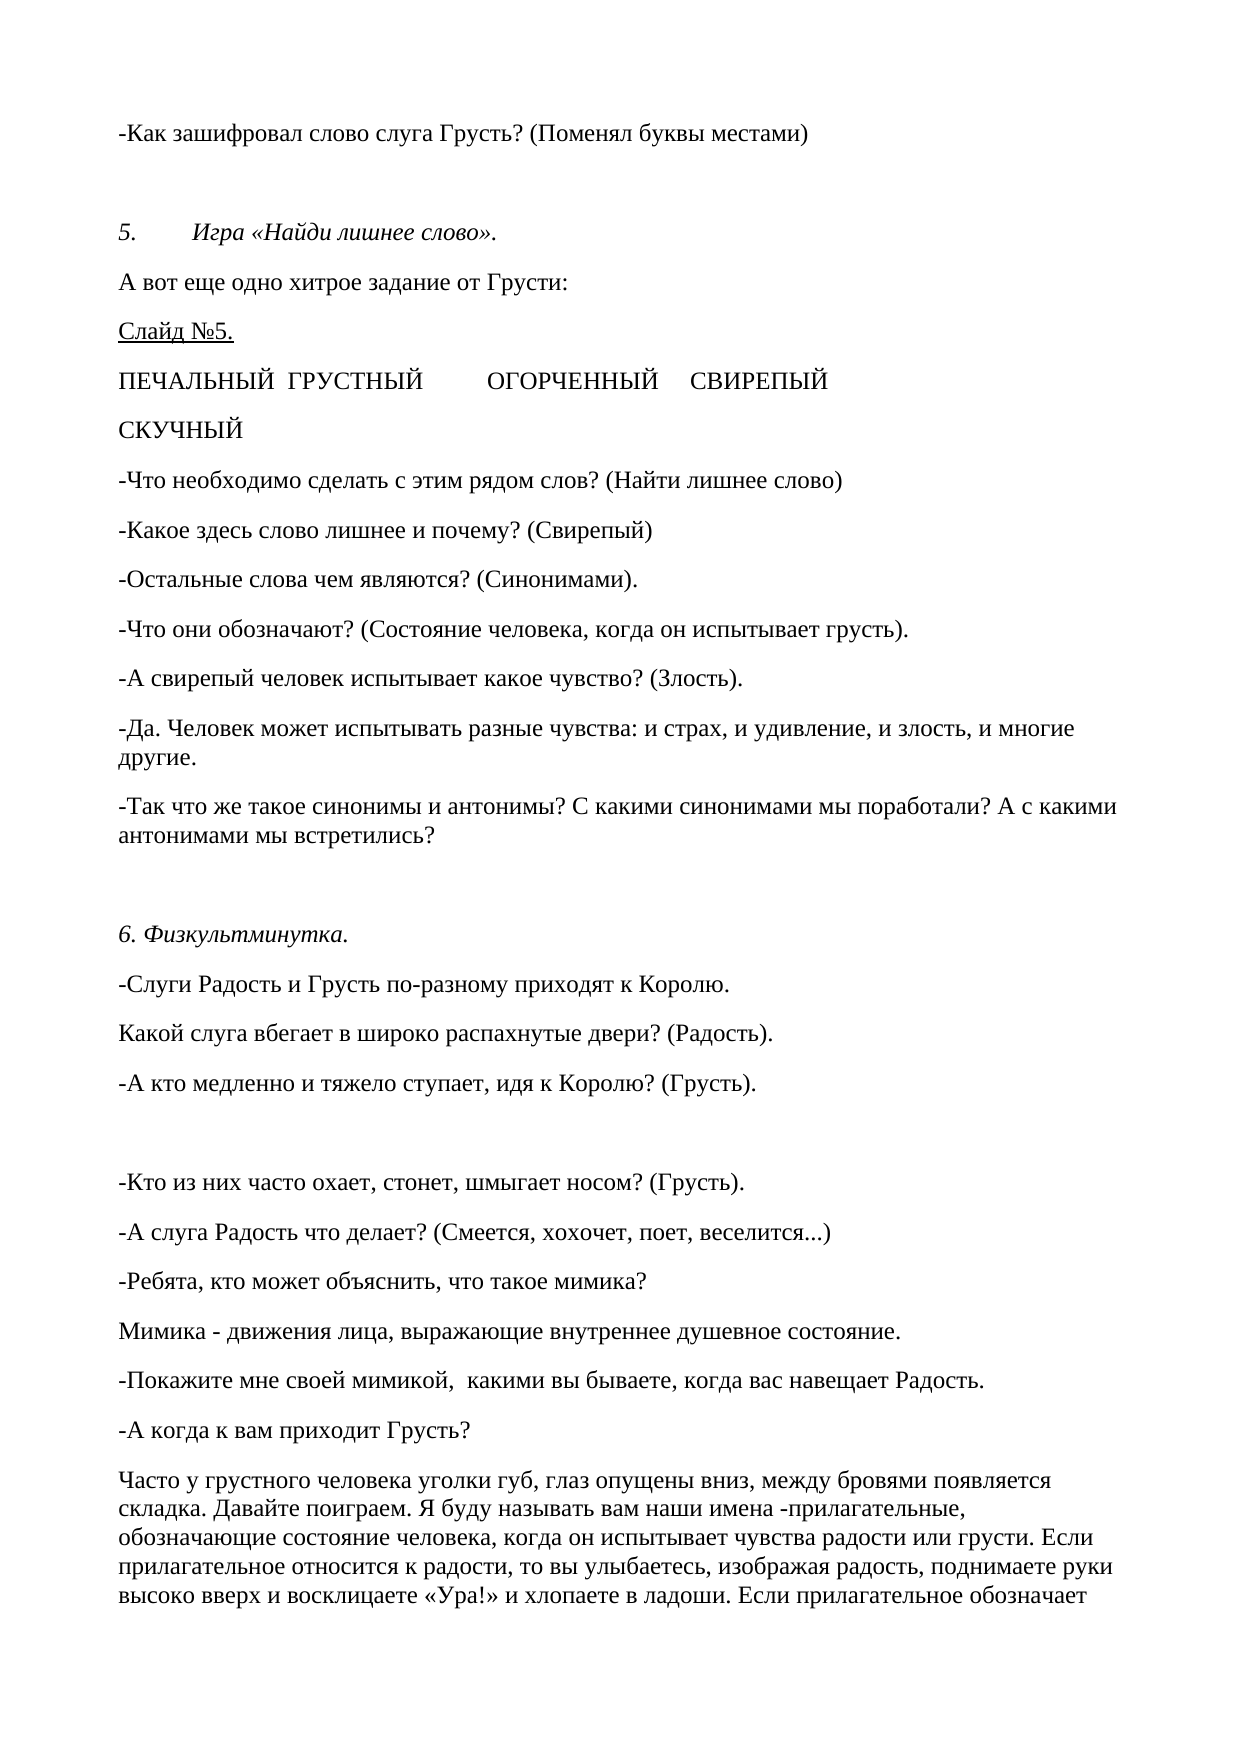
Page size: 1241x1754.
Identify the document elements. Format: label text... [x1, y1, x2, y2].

text Мимика - движения лица, выражающие внутреннее душевное состояние. [118, 1316, 1122, 1345]
text -Что они обозначают? (Состояние человека, когда он испытывает грусть). [118, 614, 1122, 643]
text СКУЧНЫЙ [118, 416, 1122, 444]
text А вот еще одно хитрое задание от Грусти: [118, 267, 1122, 296]
text 6. Физкультминутка. [118, 919, 1122, 948]
text -А свирепый человек испытывает какое чувство? (Злость). [118, 663, 1122, 692]
text 5. Игра «Найди лишнее слово». [118, 217, 1122, 246]
text -Ребята, кто может объяснить, что такое мимика? [118, 1266, 1122, 1295]
text Какой слуга вбегает в широко распахнутые двери? (Радость). [118, 1018, 1122, 1047]
text -Какое здесь слово лишнее и почему? (Свирепый) [118, 515, 1122, 543]
text -Да. Человек может испытывать разные чувства: и страх, и удивление, и злость, и многие другие. [118, 713, 1122, 771]
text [118, 1465, 1122, 1608]
text -Остальные слова чем являются? (Синонимами). [118, 564, 1122, 593]
text -Что необходимо сделать с этим рядом слов? (Найти лишнее слово) [118, 465, 1122, 494]
text -Покажите мне своей мимикой, какими вы бываете, когда вас навещает Радость. [118, 1366, 1122, 1394]
text -Кто из них часто охает, стонет, шмыгает носом? (Грусть). [118, 1167, 1122, 1196]
text -Слуги Радость и Грусть по-разному приходят к Королю. [118, 969, 1122, 998]
text -А слуга Радость что делает? (Смеется, хохочет, поет, веселится...) [118, 1217, 1122, 1246]
text -А когда к вам приходит Грусть? [118, 1415, 1122, 1444]
text Слайд №5. [118, 316, 1122, 345]
text -А кто медленно и тяжело ступает, идя к Королю? (Грусть). [118, 1068, 1122, 1097]
text -Так что же такое синонимы и антонимы? С какими синонимами мы поработали? А с какими антонимами мы встретились? [118, 791, 1122, 849]
text -Как зашифровал слово слуга Грусть? (Поменял буквы местами) [118, 118, 1122, 147]
text ПЕЧАЛЬНЫЙ ГРУСТНЫЙ ОГОРЧЕННЫЙ СВИРЕПЫЙ [118, 366, 1122, 395]
